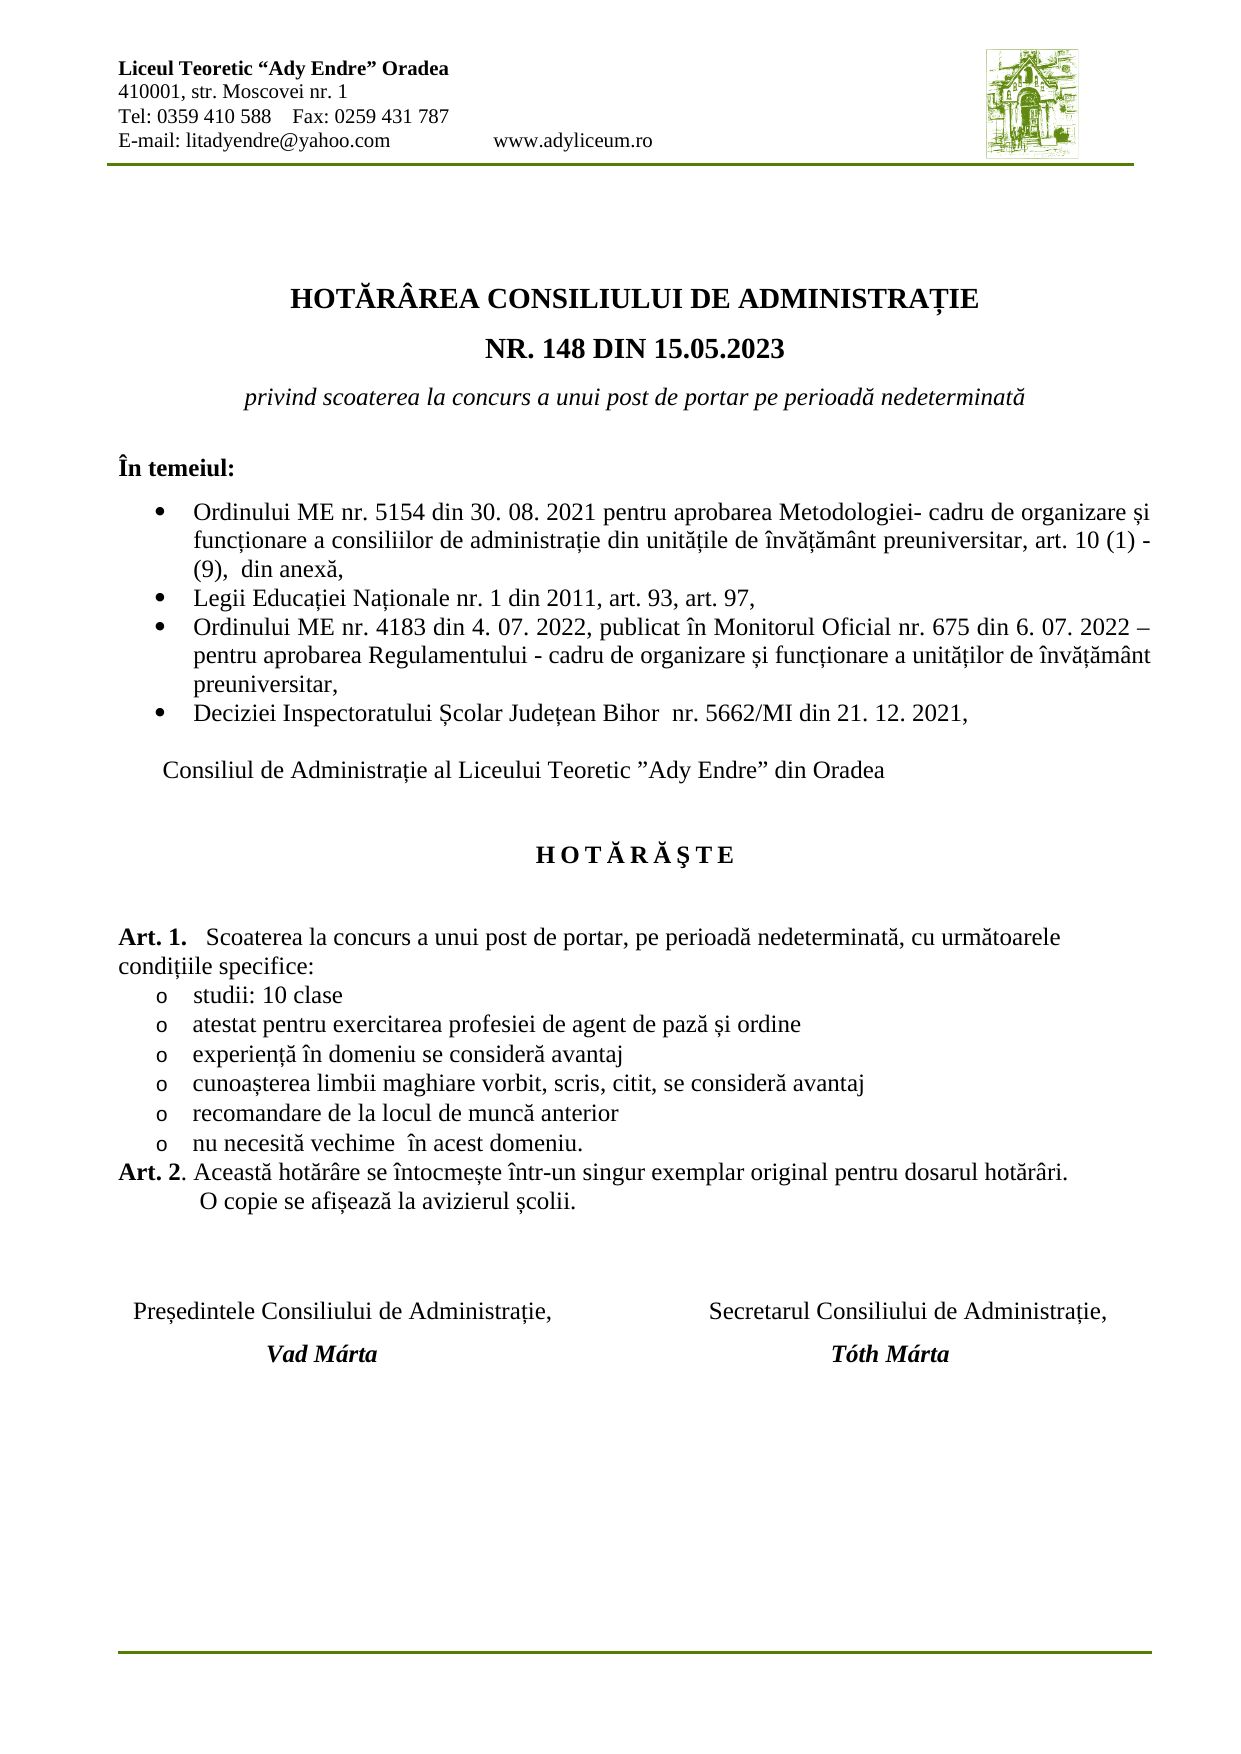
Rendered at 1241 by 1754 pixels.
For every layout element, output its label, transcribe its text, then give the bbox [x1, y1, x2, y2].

text HOTĂRÂREA CONSILIULUI DE ADMINISTRAȚIE [118, 281, 1152, 314]
list Legii Educației Naționale nr. 1 din 2011, art. 93, art. 97, [156, 583, 1152, 612]
text Consiliul de Administrație al Liceului Teoretic ”Ady Endre” din Oradea [162, 755, 1152, 784]
list Ordinului ME nr. 4183 din 4. 07. 2022, publicat în Monitorul Oficial nr. 675 din 6. 07. 2022 – pentru aprobarea Regulamentului - cadru de organizare și funcționare a unităților de învățământ preuniversitar, [156, 612, 1152, 698]
list nu necesită vechime în acest domeniu. [155, 1128, 1110, 1157]
text În temeiul: [118, 453, 1152, 482]
list experiență în domeniu se consideră avantaj [155, 1039, 1110, 1068]
list cunoașterea limbii maghiare vorbit, scris, citit, se consideră avantaj [155, 1068, 1110, 1098]
text NR. 148 DIN 15.05.2023 [118, 331, 1152, 365]
list Ordinului ME nr. 5154 din 30. 08. 2021 pentru aprobarea Metodologiei- cadru de organizare și funcționare a consiliilor de administrație din unitățile de învățământ preuniversitar, art. 10 (1) - (9), din anexă, [156, 497, 1152, 583]
list Deciziei Inspectoratului Școlar Județean Bihor nr. 5662/MI din 21. 12. 2021, [156, 698, 1152, 727]
text Art. 1. Scoaterea la concurs a unui post de portar, pe perioadă nedeterminată, cu următoarele condițiile specifice: [118, 922, 1152, 980]
text privind scoaterea la concurs a unui post de portar pe perioadă nedeterminată [118, 382, 1152, 410]
list studii: 10 clase [155, 980, 1110, 1009]
text Președintele Consiliului de Administrație, Secretarul Consiliului de Administrație, [118, 1296, 1152, 1325]
text Vad Márta Tóth Márta [118, 1339, 1152, 1368]
list atestat pentru exercitarea profesiei de agent de pază și ordine [155, 1009, 1110, 1039]
list recomandare de la locul de muncă anterior [155, 1098, 1110, 1128]
text HOTĂRĂŞTE [118, 840, 1152, 868]
text Art. 2. Această hotărâre se întocmește într-un singur exemplar original pentru dosarul hotărâri. O copie se afișează la avizierul școlii. [118, 1157, 1152, 1215]
